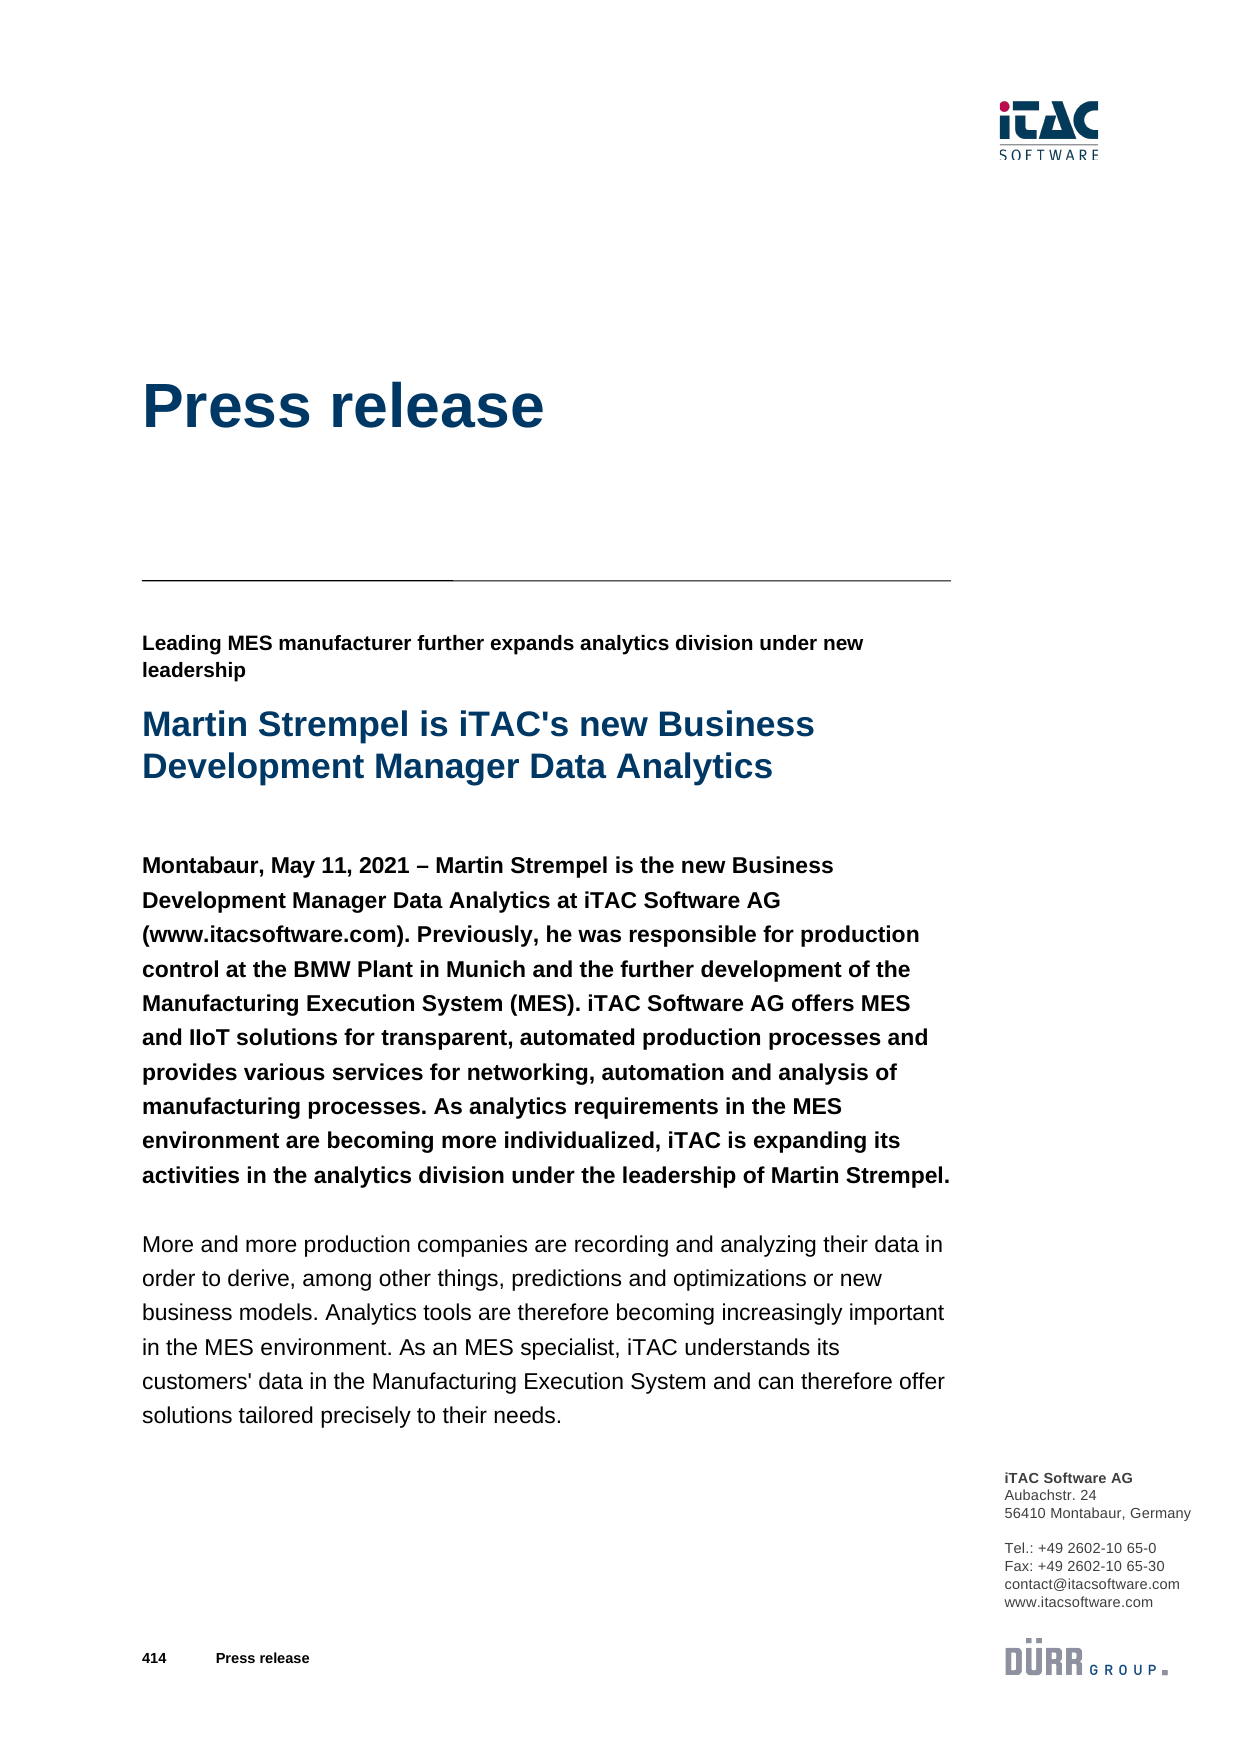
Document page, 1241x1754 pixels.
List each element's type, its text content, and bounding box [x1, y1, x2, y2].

text Montabaur, May 11, 2021 – Martin Strempel is the new Business Development Manager Data Analytics at iTAC Software AG (www.itacsoftware.com). Previously, he was responsible for production control at the BMW Plant in Munich and the further development of the Manufacturing Execution System (MES). iTAC Software AG offers MES and IIoT solutions for transparent, automated production processes and provides various services for networking, automation and analysis of manufacturing processes. As analytics requirements in the MES environment are becoming more individualized, iTAC is expanding its activities in the analytics division under the leadership of Martin Strempel. [142, 844, 951, 1188]
text Martin Strempel is iTAC's new Business Development Manager Data Analytics [142, 703, 951, 786]
text Press release [142, 366, 951, 441]
text More and more production companies are recording and analyzing their data in order to derive, among other things, predictions and optimizations or new business models. Analytics tools are therefore becoming increasingly important in the MES environment. As an MES specialist, iTAC understands its customers' data in the Manufacturing Execution System and can therefore offer solutions tailored precisely to their needs. [142, 1222, 951, 1429]
text Leading MES manufacturer further expands analytics division under new leadership [142, 628, 951, 682]
